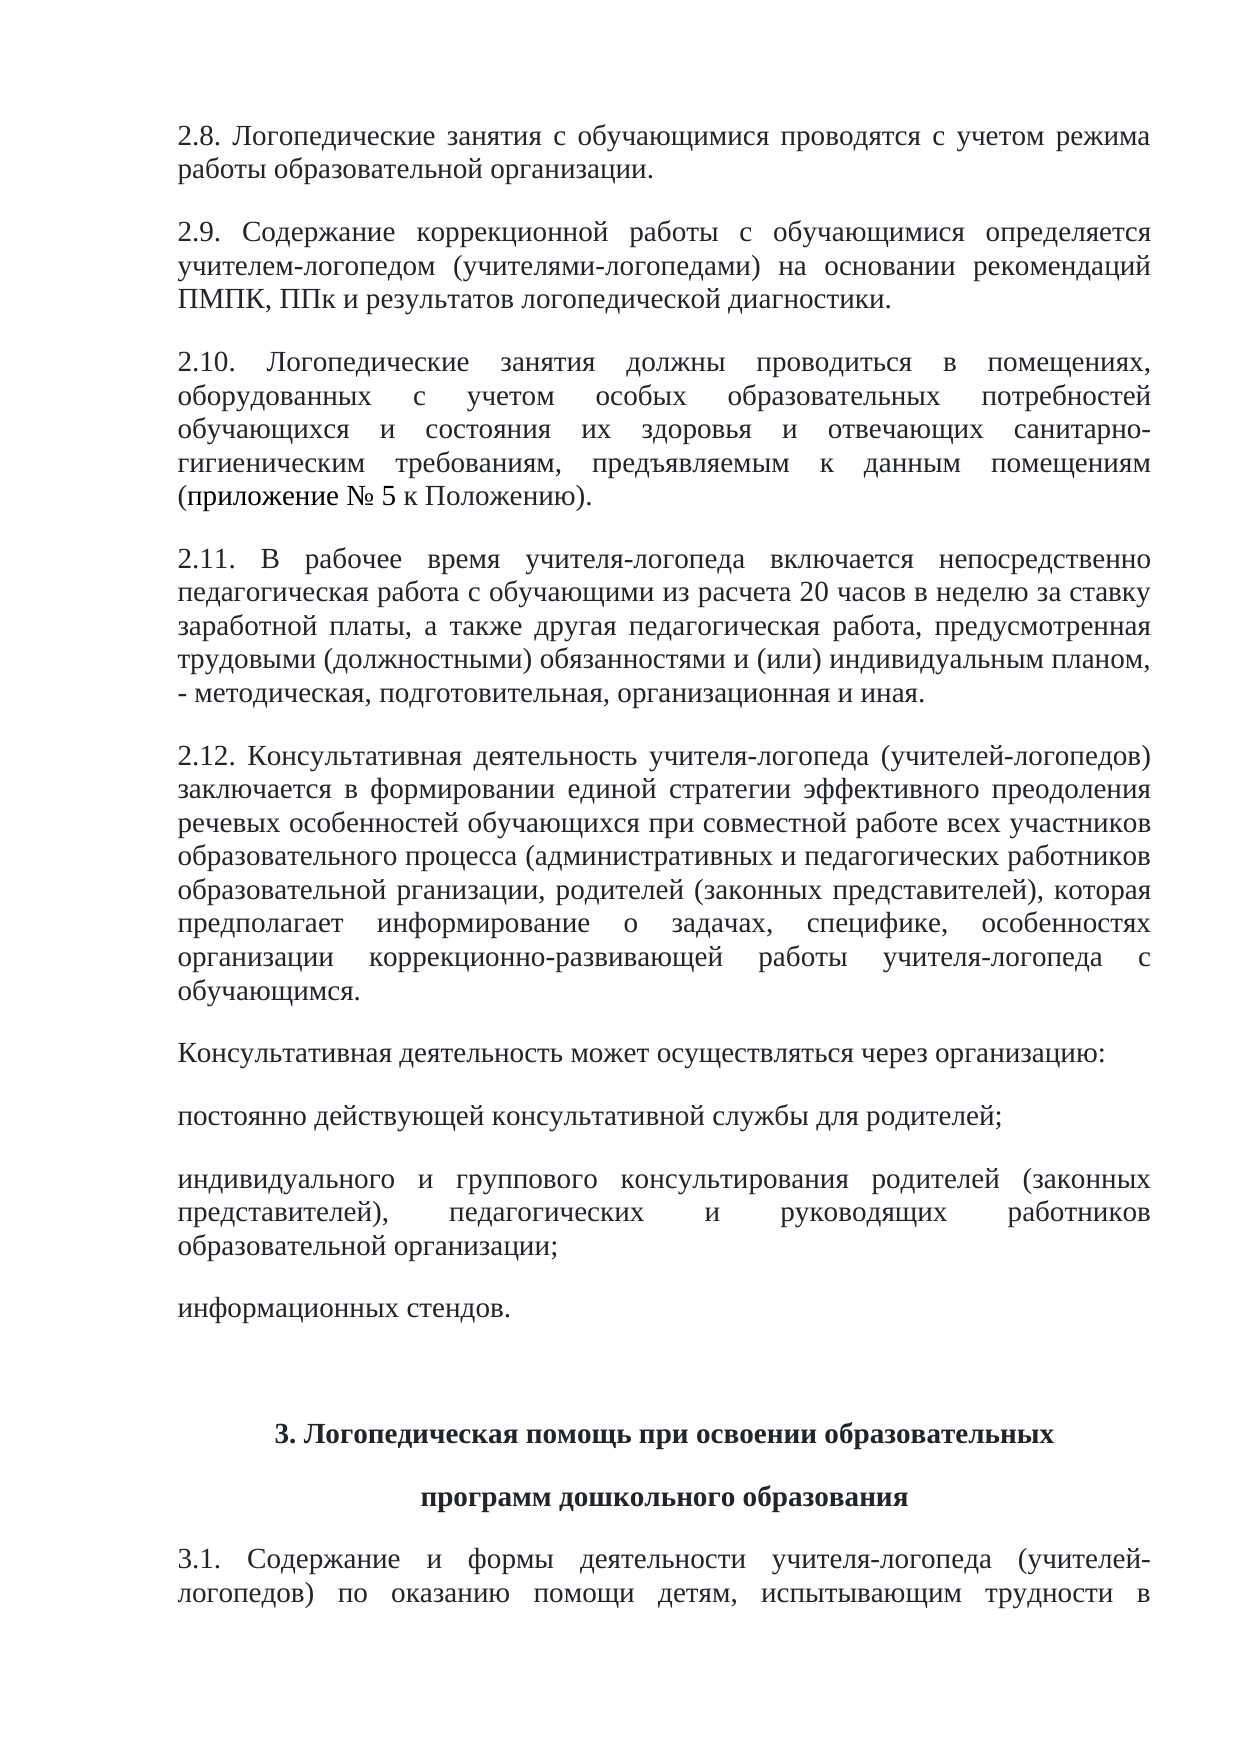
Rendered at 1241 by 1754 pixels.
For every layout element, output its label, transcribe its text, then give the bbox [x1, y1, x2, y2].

text Консультативная деятельность может осуществляться через организацию: [177, 1035, 1152, 1069]
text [177, 1541, 1152, 1608]
text 2.9. Содержание коррекционной работы с обучающимися определяется учителем-логопедом (учителями-логопедами) на основании рекомендаций ПМПК, ППк и результатов логопедической диагностики. [177, 214, 1152, 315]
text 2.11. В рабочее время учителя-логопеда включается непосредственно педагогическая работа с обучающими из расчета 20 часов в неделю за ставку заработной платы, а также другая педагогическая работа, предусмотренная трудовыми (должностными) обязанностями и (или) индивидуальным планом, - методическая, подготовительная, организационная и иная. [177, 541, 1152, 709]
text постоянно действующей консультативной службы для родителей; [177, 1098, 1152, 1132]
text информационных стендов. [177, 1291, 1152, 1324]
text 3. Логопедическая помощь при освоении образовательных [177, 1416, 1152, 1449]
text 2.10. Логопедические занятия должны проводиться в помещениях, оборудованных с учетом особых образовательных потребностей обучающихся и состояния их здоровья и отвечающих санитарно-гигиеническим требованиям, предъявляемым к данным помещениям (приложение № 5 к Положению). [177, 344, 1152, 512]
text индивидуального и группового консультирования родителей (законных представителей), педагогических и руководящих работников образовательной организации; [177, 1161, 1152, 1261]
text 2.12. Консультативная деятельность учителя-логопеда (учителей-логопедов) заключается в формировании единой стратегии эффективного преодоления речевых особенностей обучающихся при совместной работе всех участников образовательного процесса (административных и педагогических работников образовательной рганизации, родителей (законных представителей), которая предполагает информирование о задачах, специфике, особенностях организации коррекционно-развивающей работы учителя-логопеда с обучающимся. [177, 738, 1152, 1006]
text 2.8. Логопедические занятия с обучающимися проводятся с учетом режима работы образовательной организации. [177, 118, 1152, 185]
text программ дошкольного образования [177, 1479, 1152, 1512]
